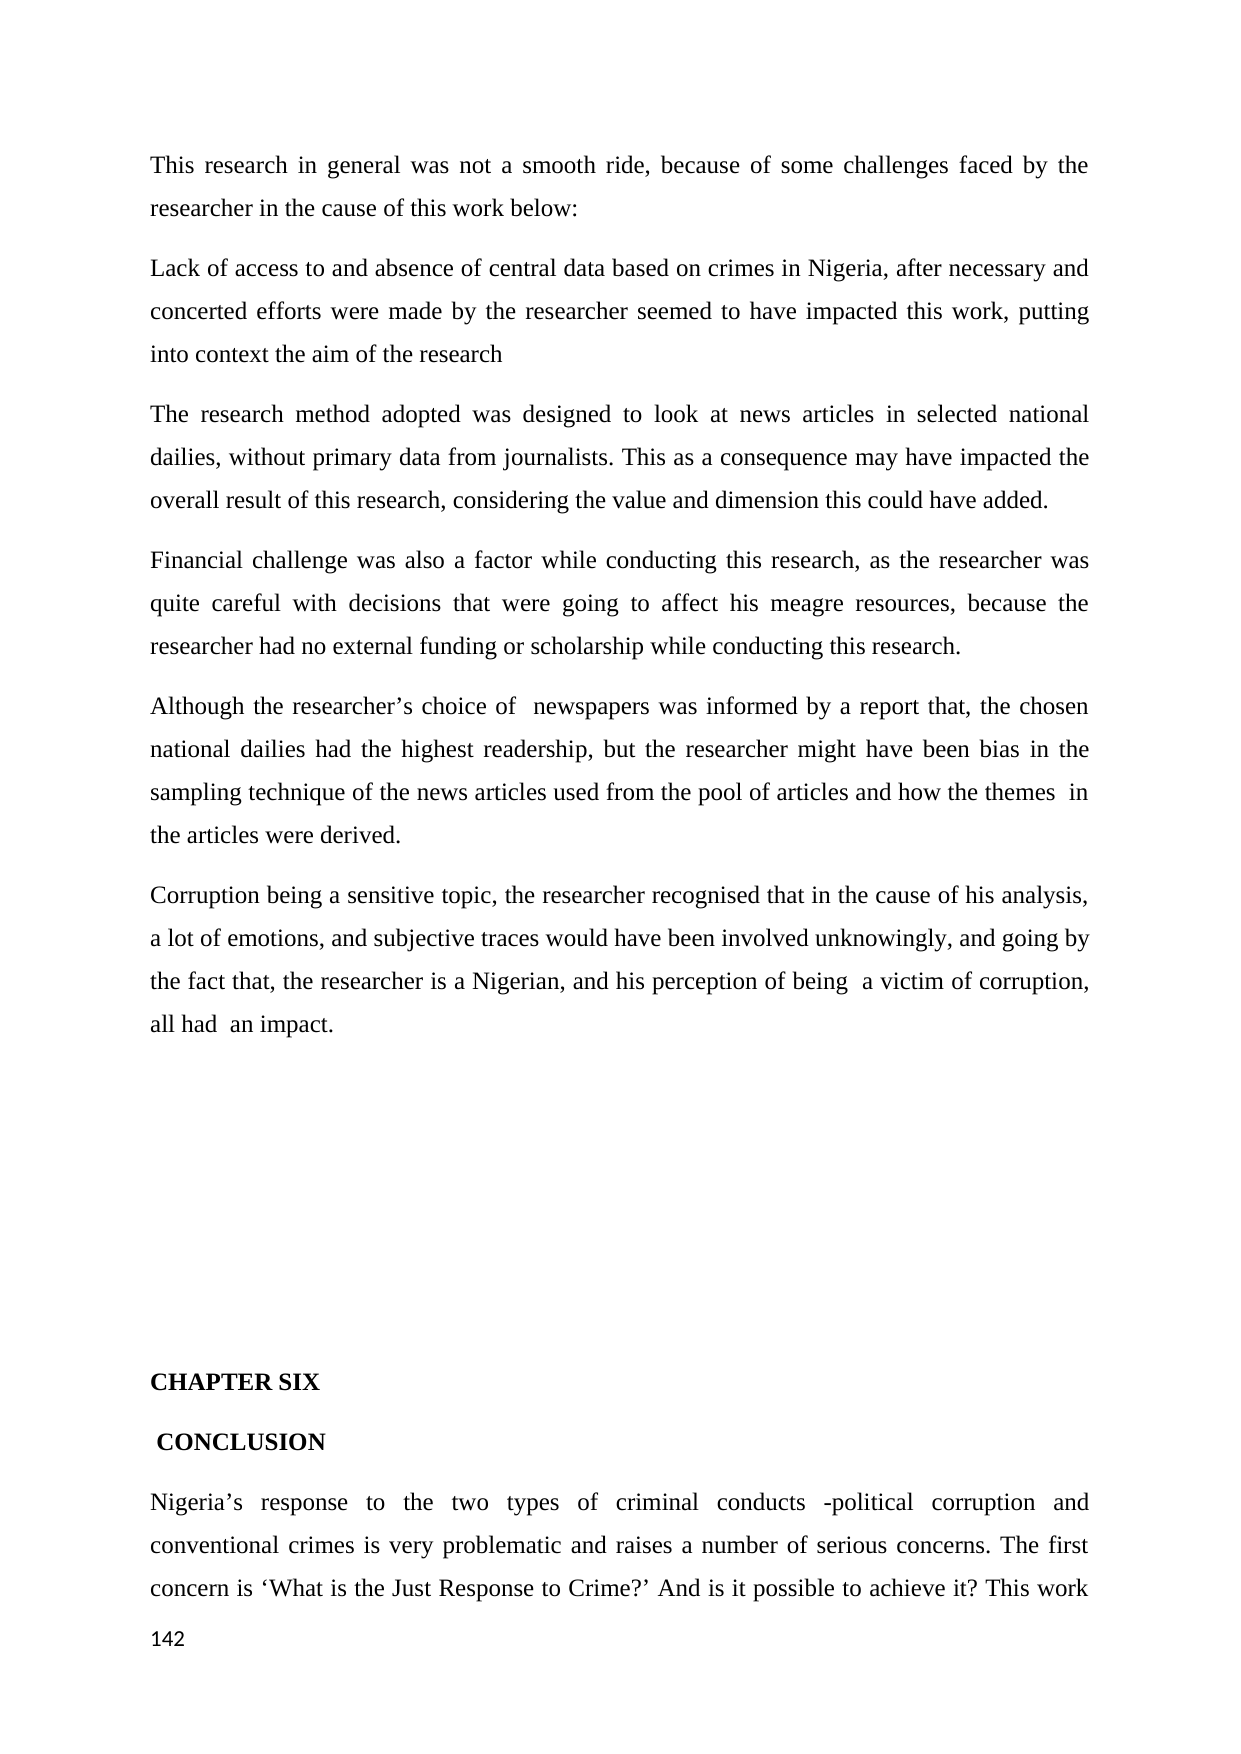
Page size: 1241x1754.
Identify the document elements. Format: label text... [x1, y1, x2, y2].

text This research in general was not a smooth ride, because of some challenges faced by the researcher in the cause of this work below: [150, 150, 1090, 222]
text Lack of access to and absence of central data based on crimes in Nigeria, after necessary and concerted efforts were made by the researcher seemed to have impacted this work, putting into context the aim of the research [150, 253, 1090, 368]
subtitle CONCLUSION [150, 1427, 1090, 1456]
text Although the researcher’s choice of newspapers was informed by a report that, the chosen national dailies had the highest readership, but the researcher might have been bias in the sampling technique of the news articles used from the pool of articles and how the themes in the articles were derived. [150, 691, 1090, 849]
subtitle CHAPTER SIX [150, 1367, 1090, 1396]
text The research method adopted was designed to look at news articles in selected national dailies, without primary data from journalists. This as a consequence may have impacted the overall result of this research, considering the value and dimension this could have added. [150, 399, 1090, 514]
text Financial challenge was also a factor while conducting this research, as the researcher was quite careful with decisions that were going to affect his meagre resources, because the researcher had no external funding or scholarship while conducting this research. [150, 545, 1090, 660]
text Corruption being a sensitive topic, the researcher recognised that in the cause of his analysis, a lot of emotions, and subjective traces would have been involved unknowingly, and going by the fact that, the researcher is a Nigerian, and his perception of being a victim of corruption, all had an impact. [150, 880, 1090, 1038]
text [150, 1487, 1090, 1602]
